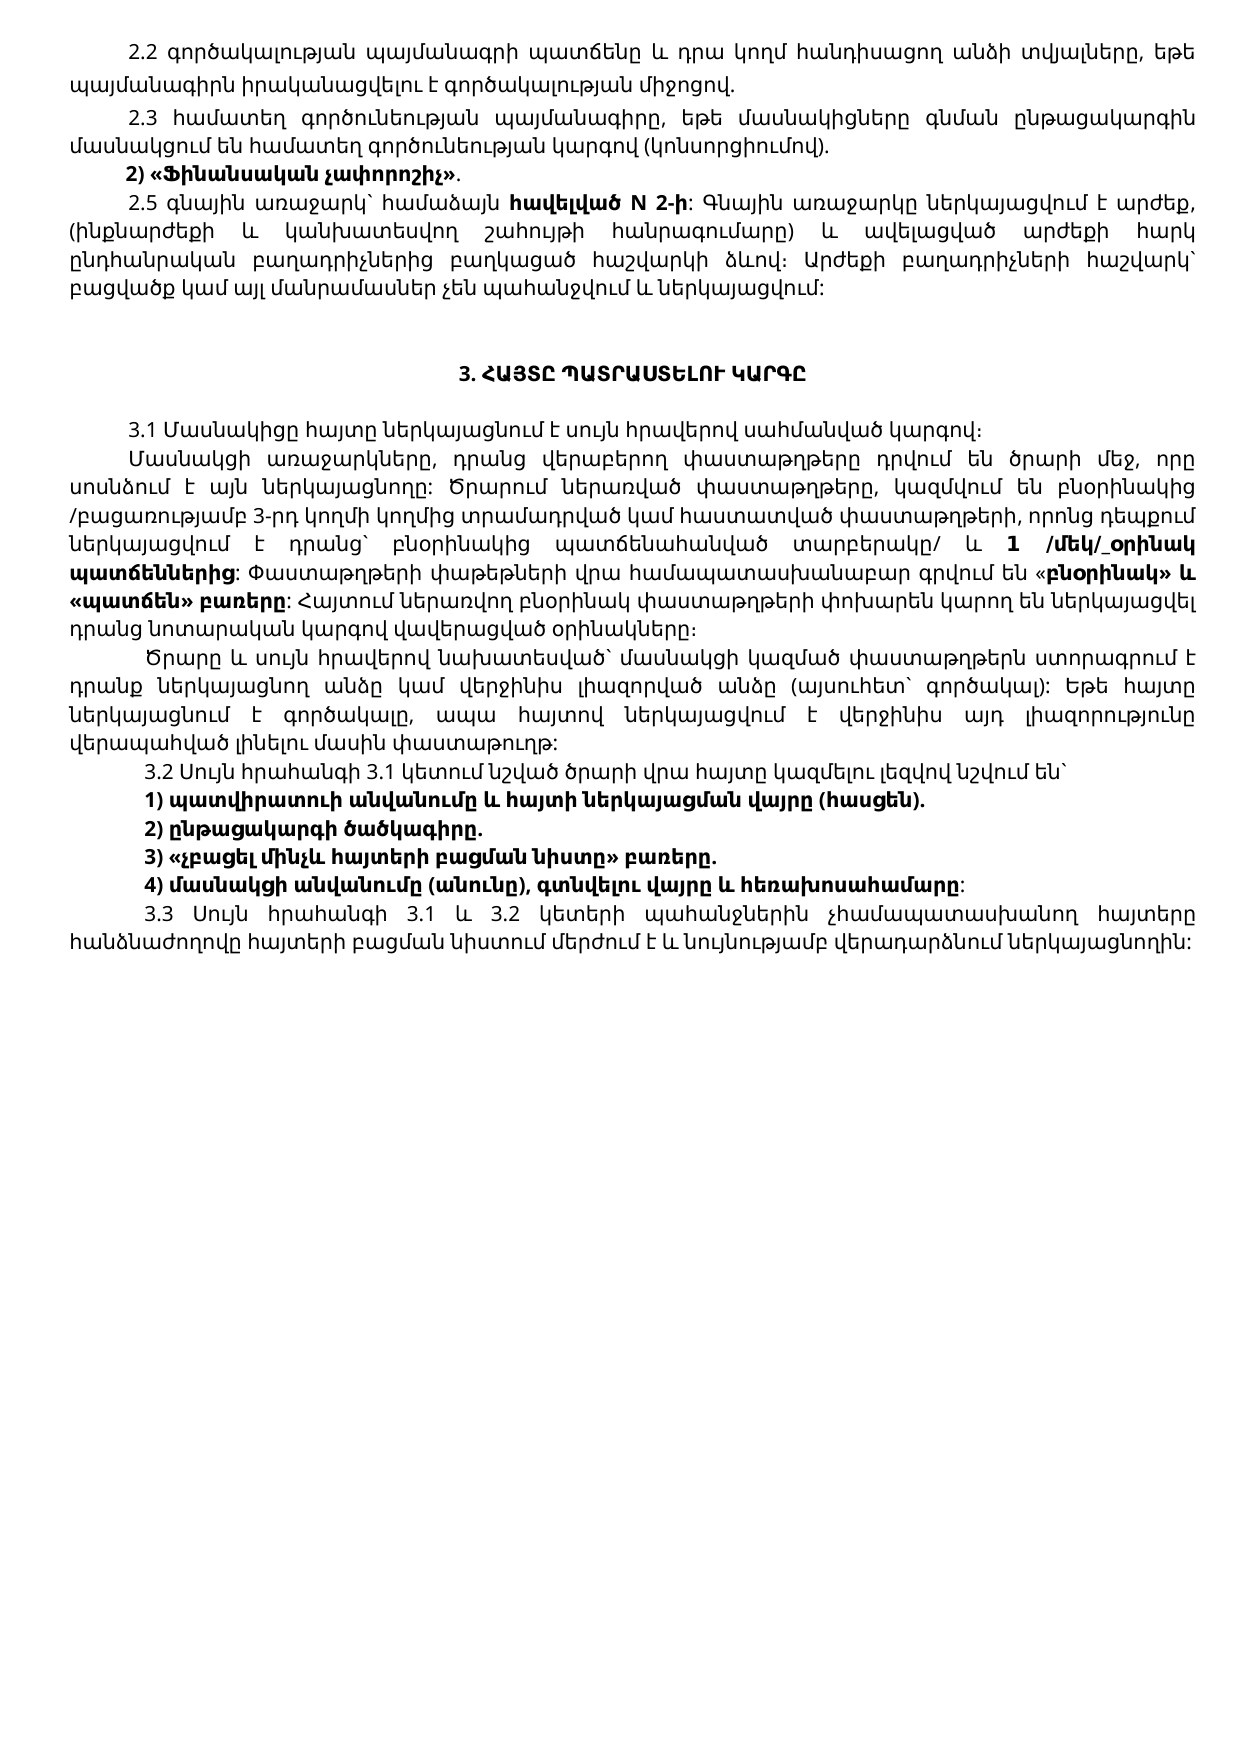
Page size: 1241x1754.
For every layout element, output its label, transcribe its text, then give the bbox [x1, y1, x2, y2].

text 3.3 Սույն հրահանգի 3.1 և 3.2 կետերի պահանջներին չհամապատասխանող հայտերը հանձնաժողովը հայտերի բացման նիստում մերժում է և նույնությամբ վերադարձնում ներկայացնողին: [69, 899, 1196, 956]
text 2.2 գործակալության պայմանագրի պատճենը և դրա կողմ հանդիսացող անձի տվյալները, եթե պայմանագիրն իրականացվելու է գործակալության միջոցով. [69, 37, 1196, 98]
text 3.2 Սույն հրահանգի 3.1 կետում նշված ծրարի վրա հայտը կազմելու լեզվով նշվում են` [69, 757, 1196, 785]
text 2) «Ֆինանսական չափորոշիչ». [69, 159, 1196, 188]
text Մասնակցի առաջարկները, դրանց վերաբերող փաստաթղթերը դրվում են ծրարի մեջ, որը սոսնձում է այն ներկայացնողը: Ծրարում ներառված փաստաթղթերը, կազմվում են բնօրինակից /բացառությամբ 3-րդ կողմի կողմից տրամադրված կամ հաստատված փաստաթղթերի, որոնց դեպքում ներկայացվում է դրանց` բնօրինակից պատճենահանված տարբերակը/ և 1 /մեկ/_օրինակ պատճեններից: Փաստաթղթերի փաթեթների վրա համապատասխանաբար գրվում են «բնօրինակ» և «պատճեն» բառերը: Հայտում ներառվող բնօրինակ փաստաթղթերի փոխարեն կարող են ներկայացվել դրանց նոտարական կարգով վավերացված օրինակները։ [69, 444, 1196, 643]
text 4) մասնակցի անվանումը (անունը), գտնվելու վայրը և հեռախոսահամարը: [69, 871, 1196, 899]
text 1) պատվիրատուի անվանումը և հայտի ներկայացման վայրը (հասցեն). [69, 785, 1196, 814]
text 2.5 գնային առաջարկ` համաձայն հավելված N 2-ի: Գնային առաջարկը ներկայացվում է արժեք, (ինքնարժեքի և կանխատեսվող շահույթի հանրագումարը) և ավելացված արժեքի հարկ ընդհանրական բաղադրիչներից բաղկացած հաշվարկի ձևով։ Արժեքի բաղադրիչների հաշվարկ` բացվածք կամ այլ մանրամասներ չեն պահանջվում և ներկայացվում: [69, 188, 1196, 302]
text 3. ՀԱՅՏԸ ՊԱՏՐԱՍՏԵԼՈՒ ԿԱՐԳԸ [69, 359, 1196, 387]
text 3) «չբացել մինչև հայտերի բացման նիստը» բառերը. [69, 842, 1196, 871]
text 2) ընթացակարգի ծածկագիրը. [69, 814, 1196, 842]
text Ծրարը և սույն հրավերով նախատեսված` մասնակցի կազմած փաստաթղթերն ստորագրում է դրանք ներկայացնող անձը կամ վերջինիս լիազորված անձը (այսուհետ` գործակալ): Եթե հայտը ներկայացնում է գործակալը, ապա հայտով ներկայացվում է վերջինիս այդ լիազորությունը վերապահված լինելու մասին փաստաթուղթ: [69, 643, 1196, 757]
text 3.1 Մասնակիցը հայտը ներկայացնում է սույն հրավերով սահմանված կարգով։ [69, 416, 1196, 444]
text 2.3 համատեղ գործունեության պայմանագիրը, եթե մասնակիցները գնման ընթացակարգին մասնակցում են համատեղ գործունեության կարգով (կոնսորցիումով). [69, 103, 1196, 159]
